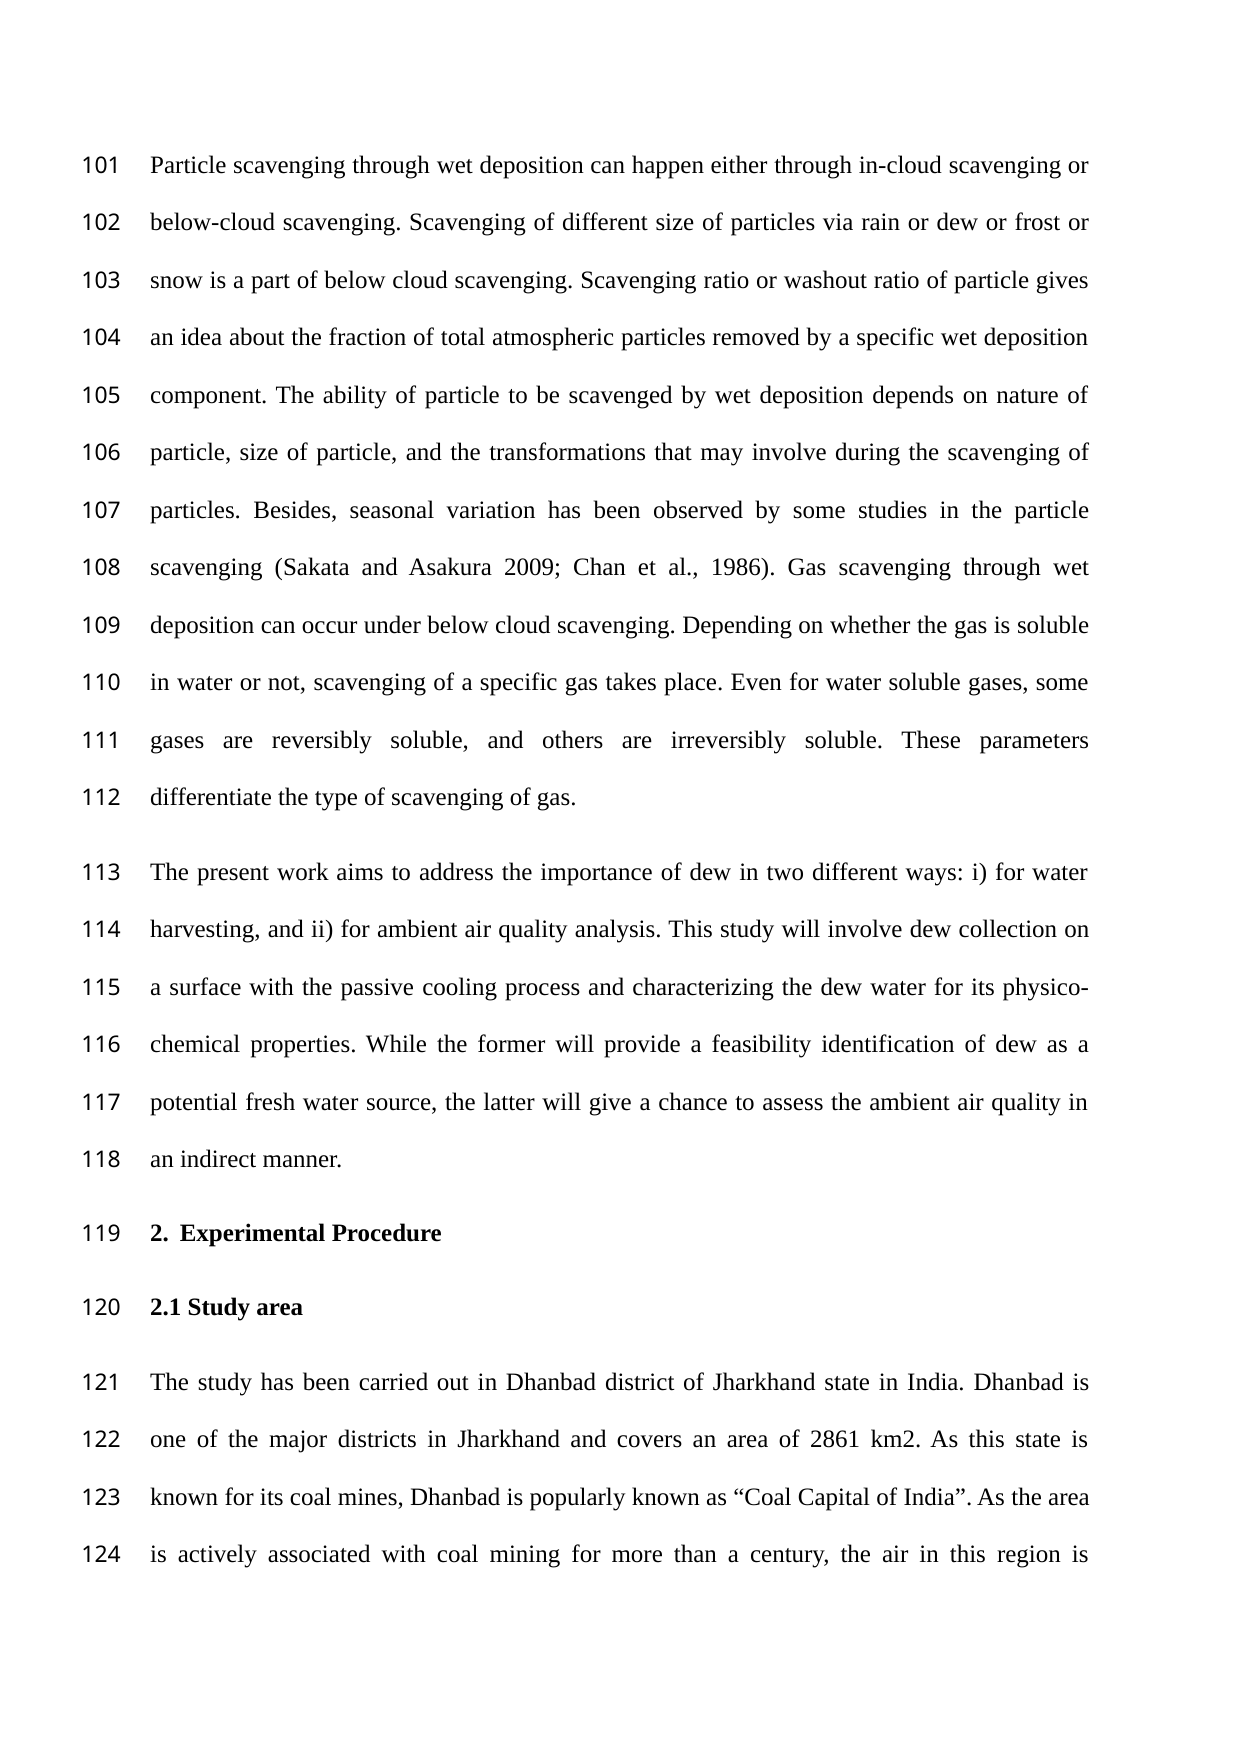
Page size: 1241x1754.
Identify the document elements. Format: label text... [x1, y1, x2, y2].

text 2.1 Study area [150, 1292, 1090, 1321]
text The present work aims to address the importance of dew in two different ways: i) for water harvesting, and ii) for ambient air quality analysis. This study will involve dew collection on a surface with the passive cooling process and characterizing the dew water for its physico-chemical properties. While the former will provide a feasibility identification of dew as a potential fresh water source, the latter will give a chance to assess the ambient air quality in an indirect manner. [150, 857, 1090, 1173]
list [150, 1367, 1090, 1568]
text Particle scavenging through wet deposition can happen either through in-cloud scavenging or below-cloud scavenging. Scavenging of different size of particles via rain or dew or frost or snow is a part of below cloud scavenging. Scavenging ratio or washout ratio of particle gives an idea about the fraction of total atmospheric particles removed by a specific wet deposition component. The ability of particle to be scavenged by wet deposition depends on nature of particle, size of particle, and the transformations that may involve during the scavenging of particles. Besides, seasonal variation has been observed by some studies in the particle scavenging (Sakata and Asakura 2009; Chan et al., 1986). Gas scavenging through wet deposition can occur under below cloud scavenging. Depending on whether the gas is soluble in water or not, scavenging of a specific gas takes place. Even for water soluble gases, some gases are reversibly soluble, and others are irreversibly soluble. These parameters differentiate the type of scavenging of gas. [150, 150, 1090, 811]
list Experimental Procedure [150, 1218, 1090, 1247]
